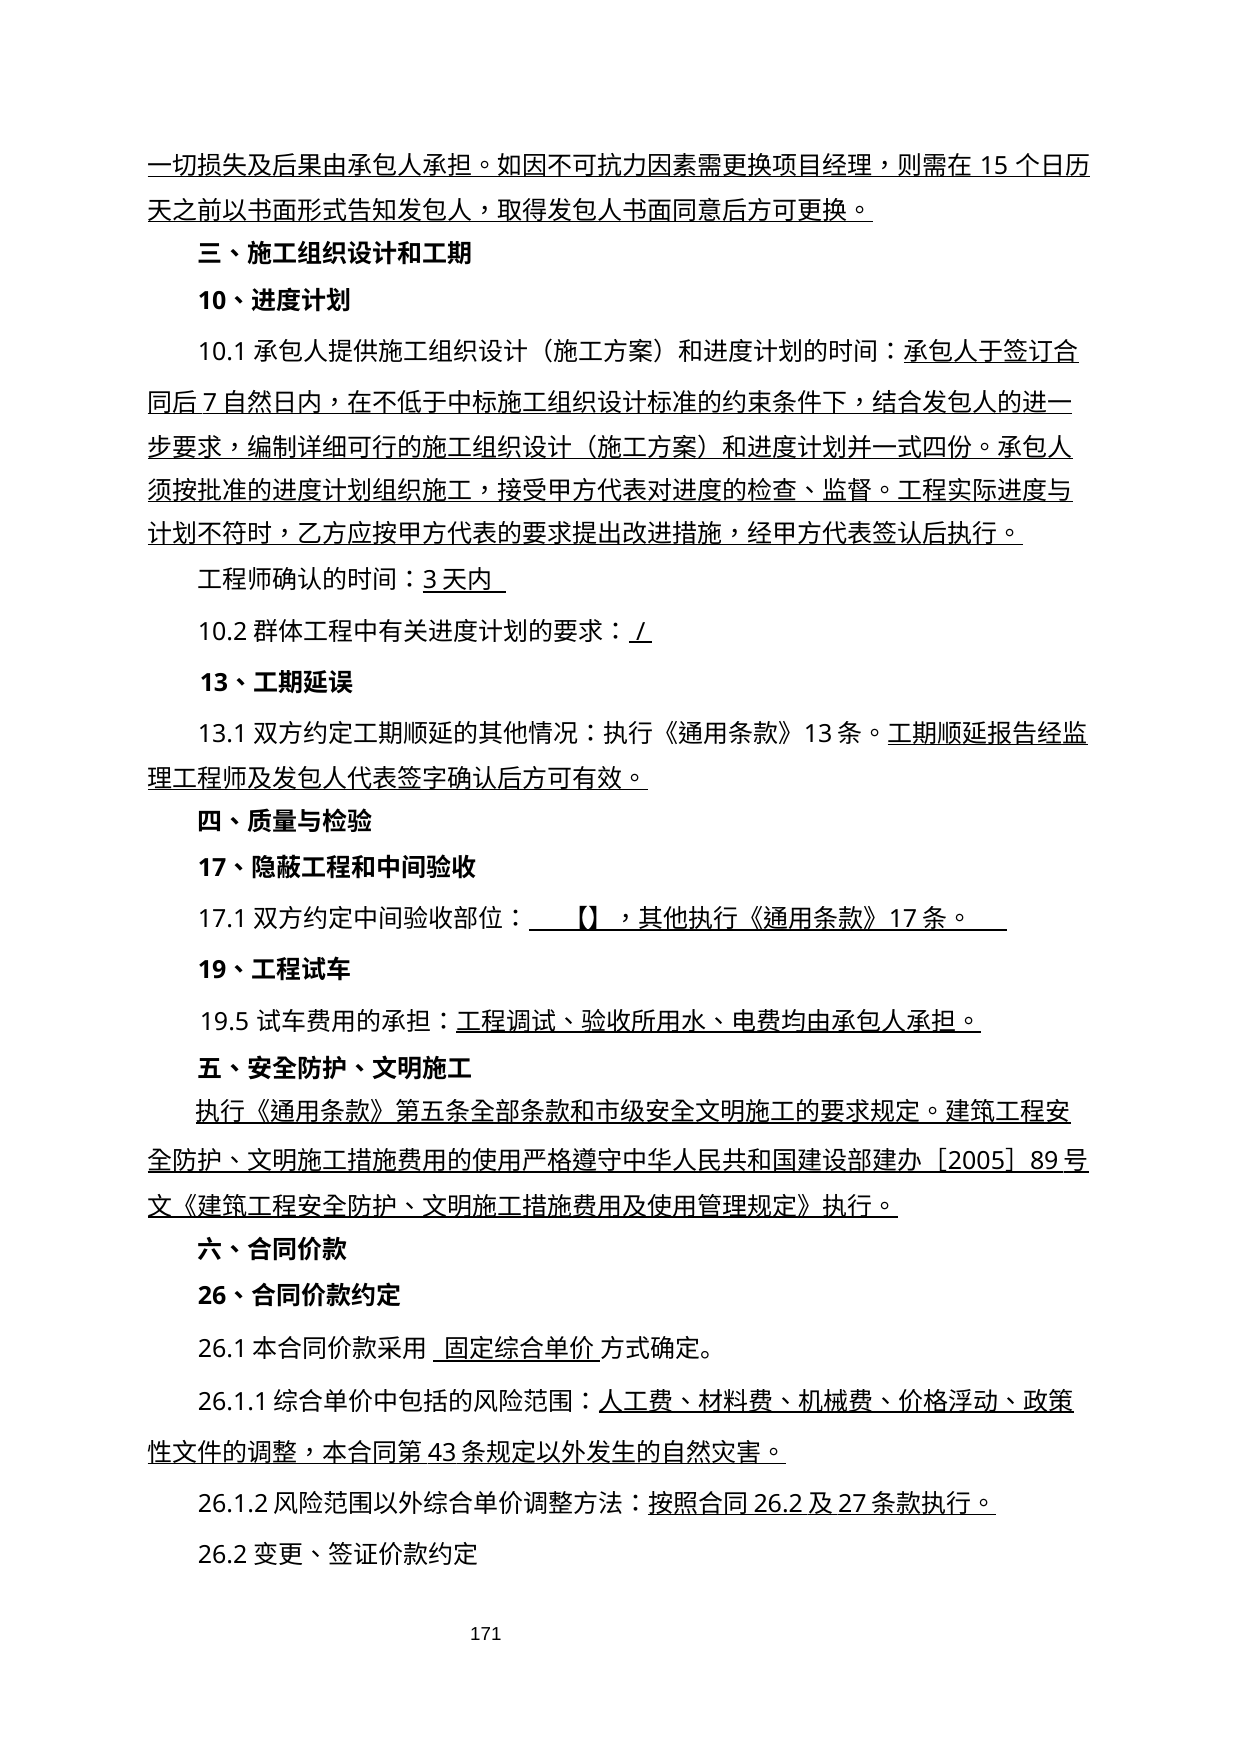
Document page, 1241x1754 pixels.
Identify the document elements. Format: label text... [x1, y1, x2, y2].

text 26.1.2风险范围以外综合单价调整方法：按照合同26.2及27条款执行。 [148, 1485, 1093, 1519]
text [148, 148, 1093, 225]
text 19.5 试车费用的承担：工程调试、验收所用水、电费均由承包人承担。 [148, 1003, 1093, 1037]
text 10.2 群体工程中有关进度计划的要求： / [148, 613, 1093, 647]
text 13、工期延误 [148, 664, 1093, 698]
text 17、隐蔽工程和中间验收 [148, 850, 1093, 884]
text 26、合同价款约定 [148, 1278, 1093, 1312]
text 26.2 变更、签证价款约定 [148, 1536, 1093, 1570]
text 26.1.1综合单价中包括的风险范围：人工费、材料费、机械费、价格浮动、政策性文件的调整，本合同第43条规定以外发生的自然灾害。 [148, 1383, 1093, 1468]
text 17.1 双方约定中间验收部位： 【】，其他执行《通用条款》17条。 [148, 901, 1093, 935]
text 五、安全防护、文明施工 [148, 1054, 1093, 1083]
text 13.1 双方约定工期顺延的其他情况：执行《通用条款》13条。工期顺延报告经监理工程师及发包人代表签字确认后方可有效。 [148, 715, 1093, 792]
text 三、施工组织设计和工期 [148, 239, 1093, 268]
text 26.1本合同价款采用 固定综合单价 方式确定。 [148, 1329, 1093, 1365]
text 10.1 承包人提供施工组织设计（施工方案）和进度计划的时间：承包人于签订合同后7自然日内，在不低于中标施工组织设计标准的约束条件下，结合发包人的进一步要求，编制详细可行的施工组织设计（施工方案）和进度计划并一式四份。承包人须按批准的进度计划组织施工，接受甲方代表对进度的检查、监督。工程实际进度与计划不符时，乙方应按甲方代表的要求提出改进措施，经甲方代表签认后执行。 [148, 333, 1093, 548]
text 19、工程试车 [148, 952, 1093, 986]
text 四、质量与检验 [148, 807, 1093, 836]
text 执行《通用条款》第五条全部条款和市级安全文明施工的要求规定。建筑工程安全防护、文明施工措施费用的使用严格遵守中华人民共和国建设部建办［2005］89号文《建筑工程安全防护、文明施工措施费用及使用管理规定》执行。 [148, 1097, 1093, 1220]
text 工程师确认的时间：3天内 [148, 562, 1093, 596]
text 10、进度计划 [148, 282, 1093, 316]
text 六、合同价款 [148, 1234, 1093, 1263]
